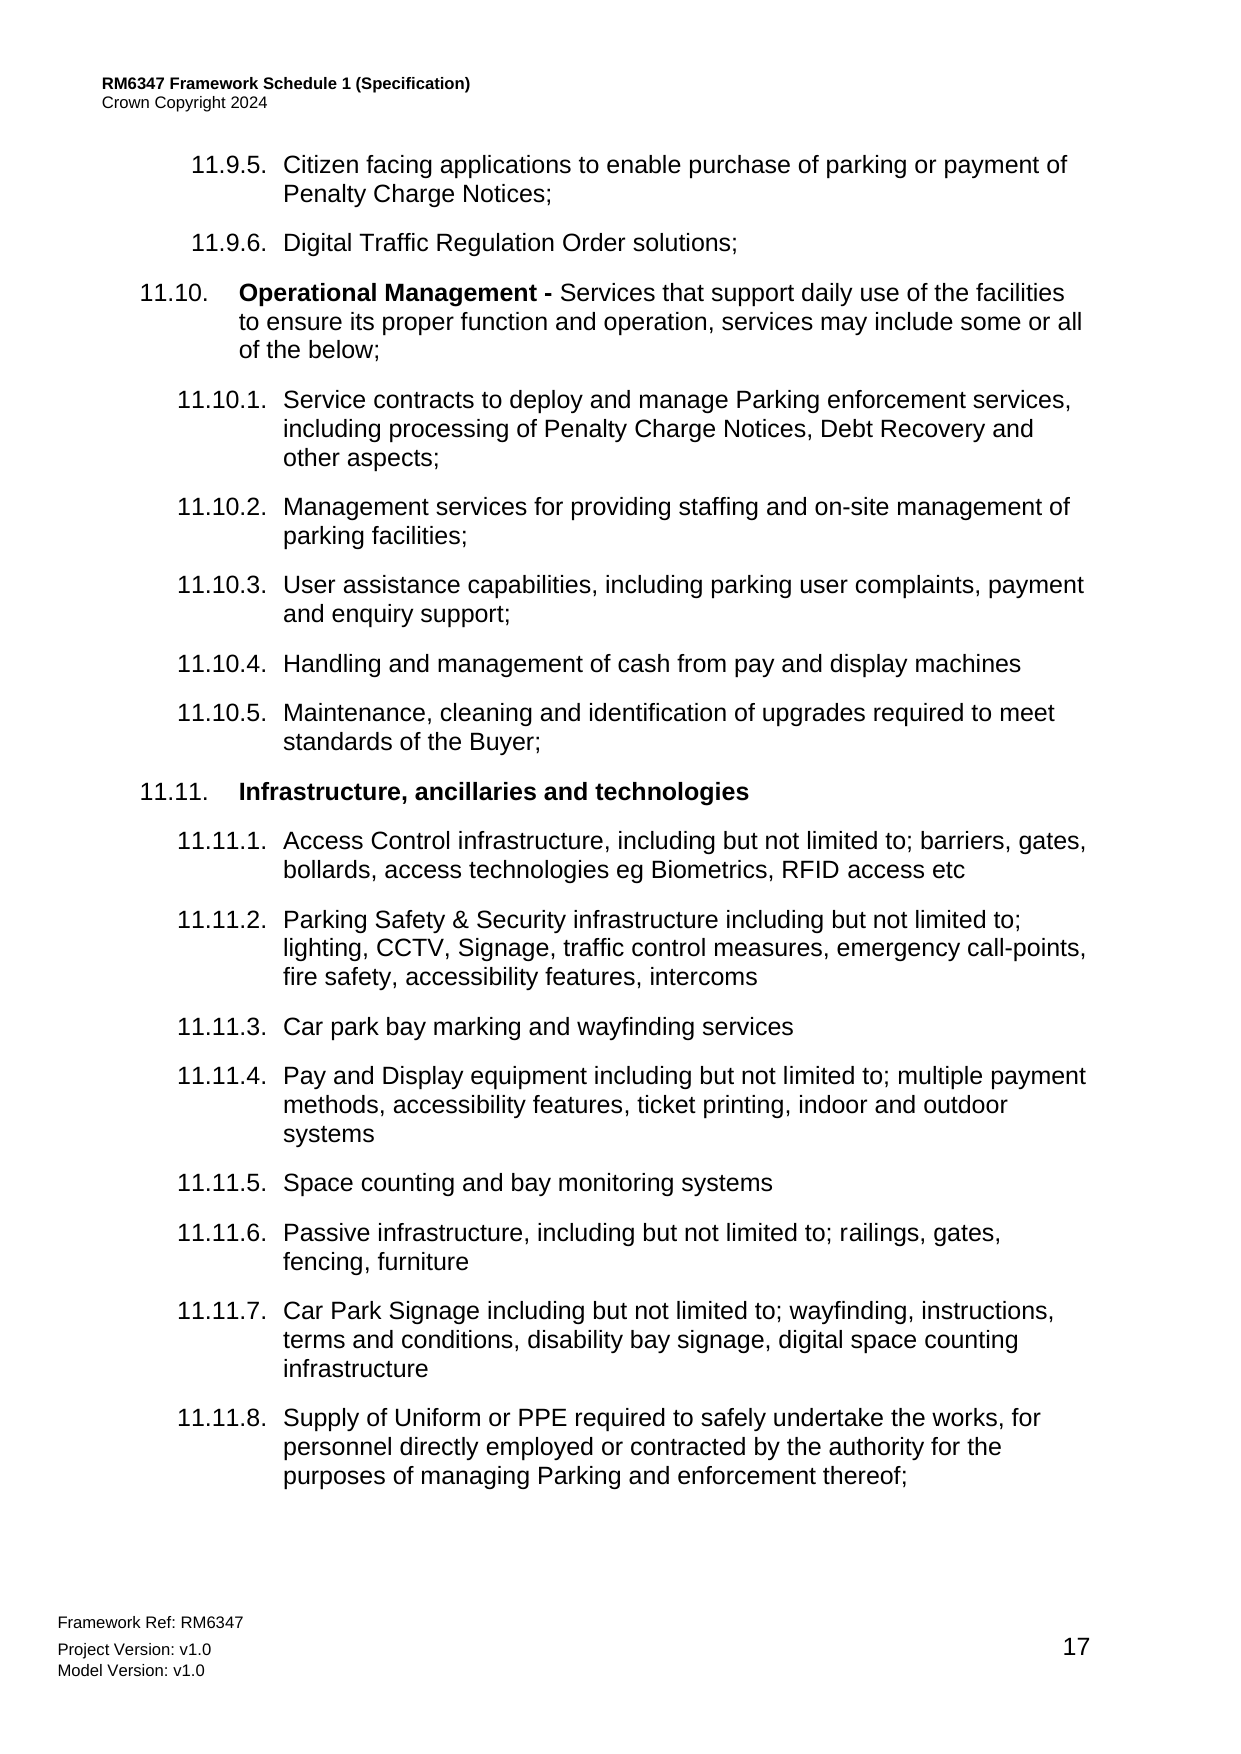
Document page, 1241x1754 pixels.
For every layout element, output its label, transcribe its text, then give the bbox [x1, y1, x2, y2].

list Car park bay marking and wayfinding services [267, 1012, 1090, 1040]
list Service contracts to deploy and manage Parking enforcement services, including processing of Penalty Charge Notices, Debt Recovery and other aspects; [267, 385, 1090, 471]
list Citizen facing applications to enable purchase of parking or payment of Penalty Charge Notices; [267, 150, 1090, 207]
list Pay and Display equipment including but not limited to; multiple payment methods, accessibility features, ticket printing, indoor and outdoor systems [267, 1061, 1090, 1147]
list Supply of Uniform or PPE required to safely undertake the works, for personnel directly employed or contracted by the authority for the purposes of managing Parking and enforcement thereof; [267, 1403, 1090, 1489]
list Handling and management of cash from pay and display machines [267, 649, 1090, 677]
list Access Control infrastructure, including but not limited to; barriers, gates, bollards, access technologies eg Biometrics, RFID access etc [267, 826, 1090, 884]
list Space counting and bay monitoring systems [267, 1168, 1090, 1197]
list Management services for providing staffing and on-site management of parking facilities; [267, 492, 1090, 549]
list Infrastructure, ancillaries and technologies [209, 777, 1090, 805]
list Passive infrastructure, including but not limited to; railings, gates, fencing, furniture [267, 1218, 1090, 1275]
list Car Park Signage including but not limited to; wayfinding, instructions, terms and conditions, disability bay signage, digital space counting infrastructure [267, 1296, 1090, 1382]
list User assistance capabilities, including parking user complaints, payment and enquiry support; [267, 570, 1090, 628]
list Parking Safety & Security infrastructure including but not limited to; lighting, CCTV, Signage, traffic control measures, emergency call-points, fire safety, accessibility features, intercoms [267, 904, 1090, 991]
list Operational Management - Services that support daily use of the facilities to ensure its proper function and operation, services may include some or all of the below; [209, 278, 1090, 364]
list Maintenance, cleaning and identification of upgrades required to meet standards of the Buyer; [267, 698, 1090, 756]
list Digital Traffic Regulation Order solutions; [267, 228, 1090, 257]
